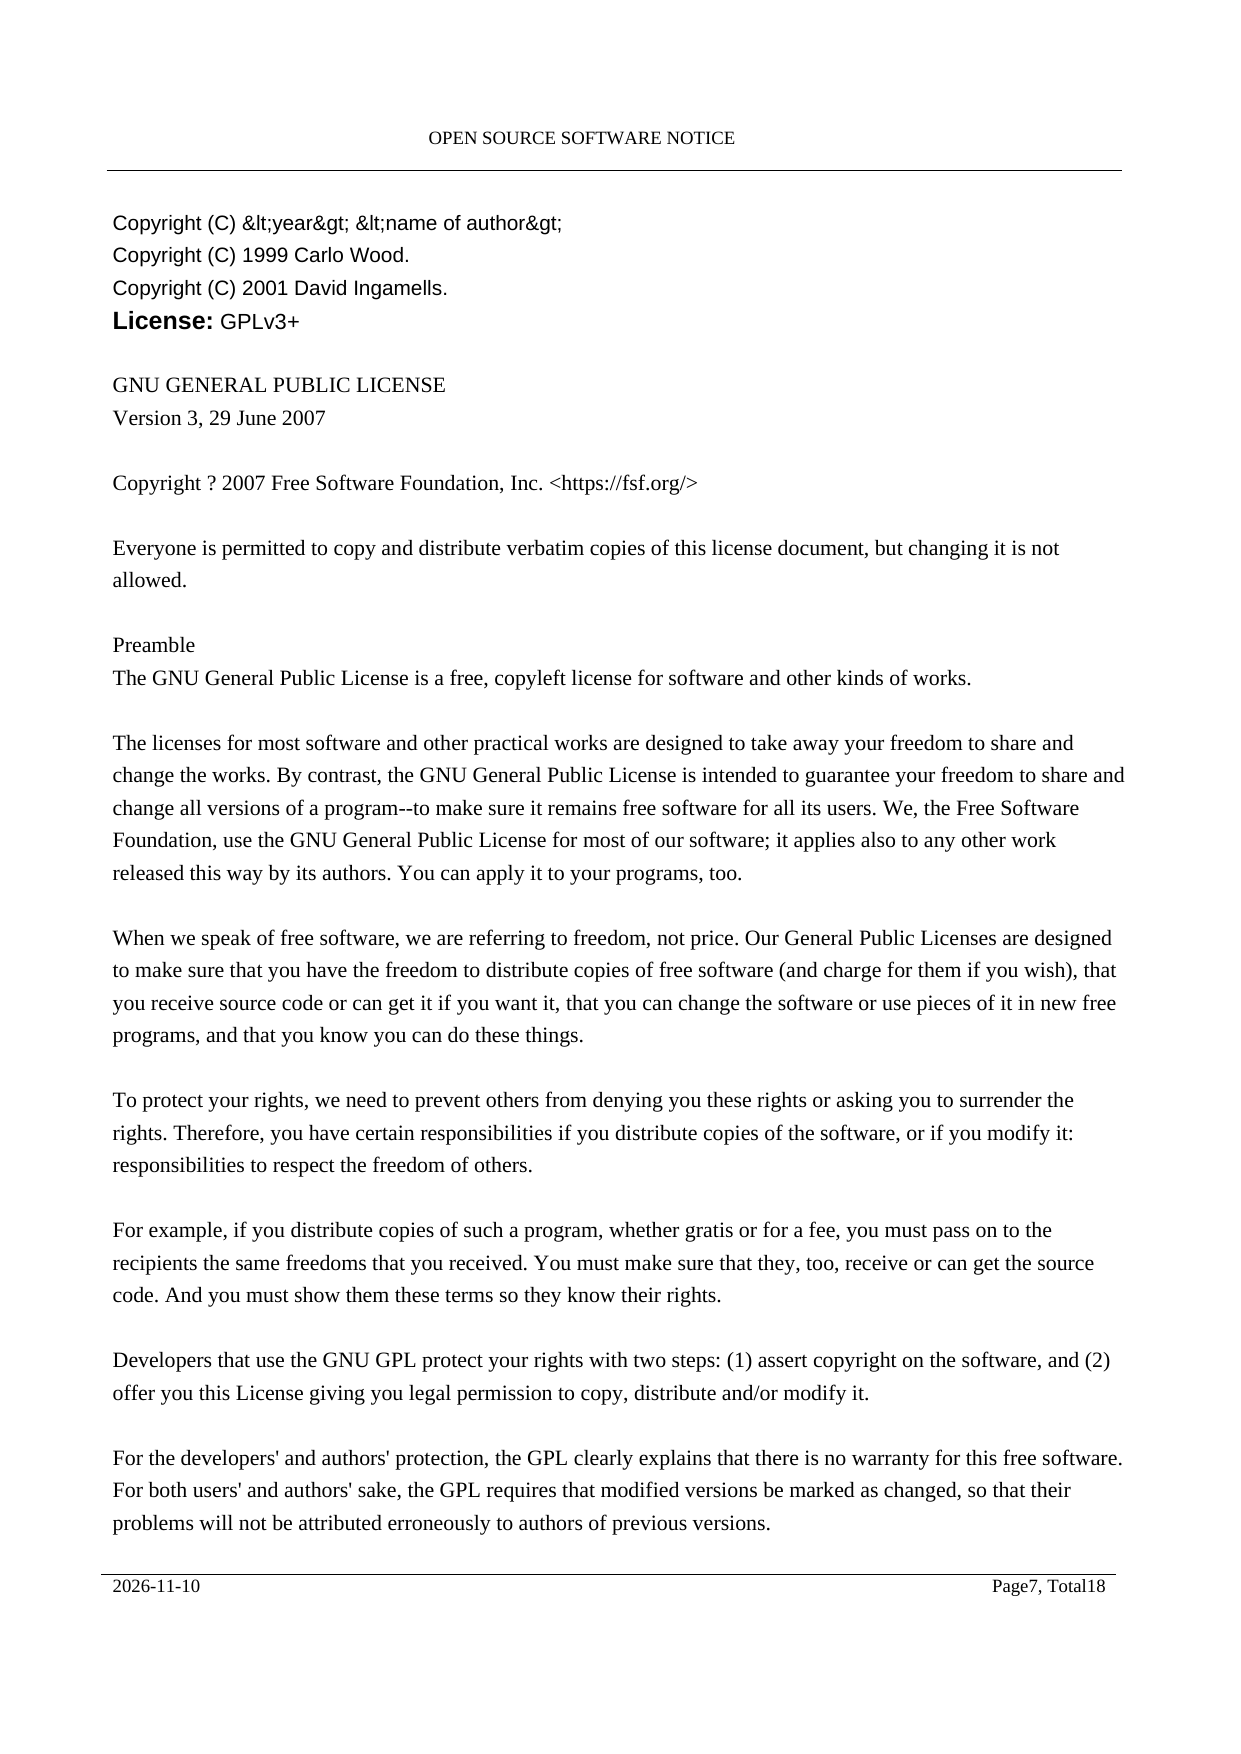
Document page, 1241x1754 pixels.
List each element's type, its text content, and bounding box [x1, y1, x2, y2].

text Copyright (C) &lt;year&gt; &lt;name of author&gt; [112, 206, 1128, 239]
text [112, 304, 1128, 1539]
text Copyright (C) 2001 David Ingamells. [112, 271, 1128, 304]
text Copyright (C) 1999 Carlo Wood. [112, 239, 1128, 271]
